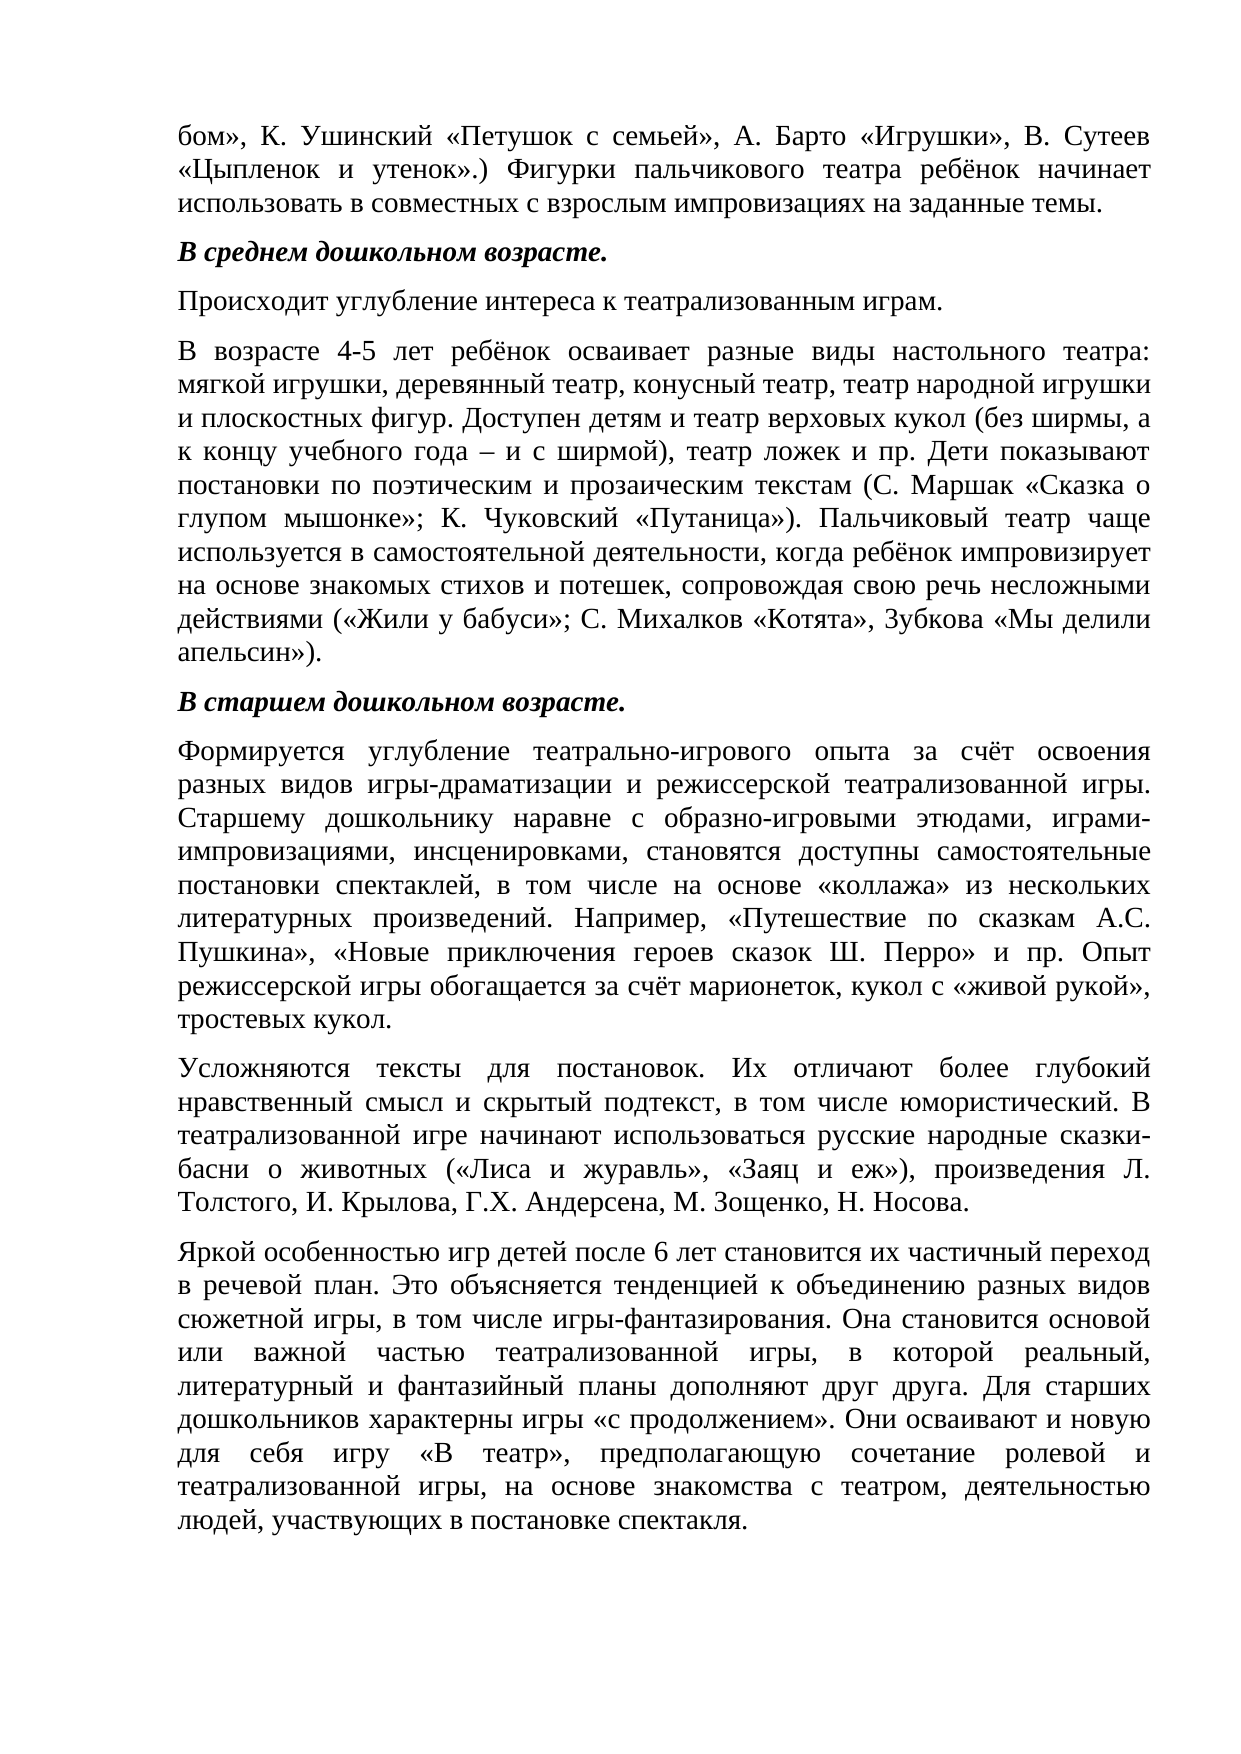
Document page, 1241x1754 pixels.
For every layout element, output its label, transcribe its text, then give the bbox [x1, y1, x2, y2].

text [177, 118, 1152, 219]
text Происходит углубление интереса к театрализованным играм. [177, 283, 1152, 317]
text В возрасте 4-5 лет ребёнок осваивает разные виды настольного театра: мягкой игрушки, деревянный театр, конусный театр, театр народной игрушки и плоскостных фигур. Доступен детям и театр верховых кукол (без ширмы, а к концу учебного года – и с ширмой), театр ложек и пр. Дети показывают постановки по поэтическим и прозаическим текстам (С. Маршак «Сказка о глупом мышонке»; К. Чуковский «Путаница»). Пальчиковый театр чаще используется в самостоятельной деятельности, когда ребёнок импровизирует на основе знакомых стихов и потешек, сопровождая свою речь несложными действиями («Жили у бабуси»; С. Михалков «Котята», 3убкова «Мы делили апельсин»). [177, 333, 1152, 668]
text В среднем дошкольном возрасте. [177, 234, 1152, 268]
text Яркой особенностью игр детей после 6 лет становится их частичный переход в речевой план. Это объясняется тенденцией к объединению разных видов сюжетной игры, в том числе игры-фантазирования. Она становится основой или важной частью театрализованной игры, в которой реальный, литературный и фантазийный планы дополняют друг друга. Для старших дошкольников характерны игры «с продолжением». Они осваивают и новую для себя игру «В театр», предполагающую сочетание ролевой и театрализованной игры, на основе знакомства с театром, деятельностью людей, участвующих в постановке спектакля. [177, 1234, 1152, 1536]
text Усложняются тексты для постановок. Их отличают более глубокий нравственный смысл и скрытый подтекст, в том числе юмористический. В театрализованной игре начинают использоваться русские народные сказки-басни о животных («Лиса и журавль», «Заяц и еж»), произведения Л. Толстого, И. Крылова, Г.Х. Андерсена, М. Зощенко, Н. Носова. [177, 1050, 1152, 1218]
text В старшем дошкольном возрасте. [177, 684, 1152, 717]
text Формируется углубление театрально-игрового опыта за счёт освоения разных видов игры-драматизации и режиссерской театрализованной игры. Старшему дошкольнику наравне с образно-игровыми этюдами, играми-импровизациями, инсценировками, становятся доступны самостоятельные постановки спектаклей, в том числе на основе «коллажа» из нескольких литературных произведений. Например, «Путешествие по сказкам А.С. Пушкина», «Новые приключения героев сказок Ш. Перро» и пр. Опыт режиссерской игры обогащается за счёт марионеток, кукол с «живой рукой», тростевых кукол. [177, 733, 1152, 1035]
